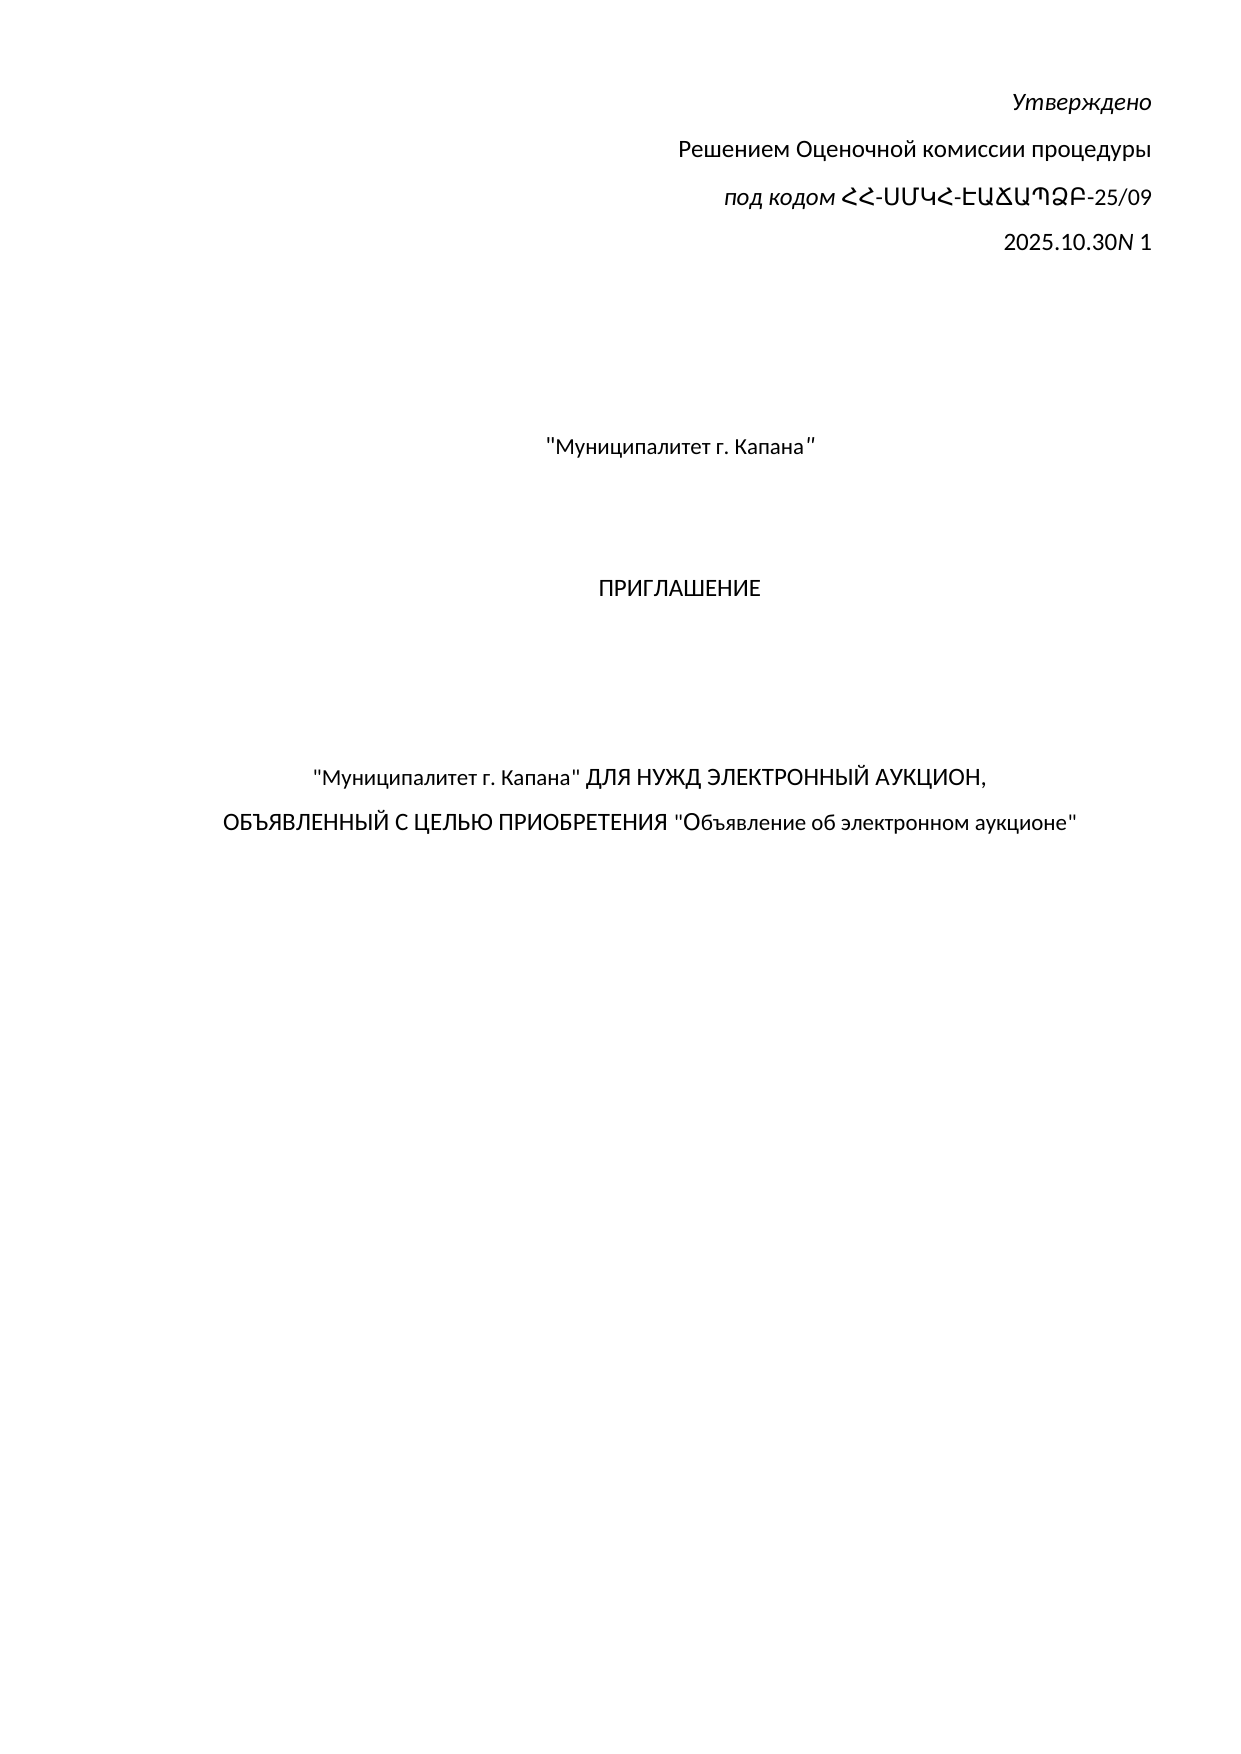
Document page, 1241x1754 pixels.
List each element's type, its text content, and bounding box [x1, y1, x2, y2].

text ПРИГЛАШЕНИЕ [148, 572, 1152, 603]
text "Муниципалитет г. Капана" ДЛЯ НУЖД ЭЛЕКТРОННЫЙ АУКЦИОН, [148, 761, 1152, 791]
text ОБЪЯВЛЕННЫЙ С ЦЕЛЬЮ ПРИОБРЕТЕНИЯ "Օбъявление об электронном аукционе" [148, 807, 1152, 837]
text "Муниципалитет г. Капана" [148, 431, 1152, 461]
text под кодом ՀՀ-ՍՄԿՀ-ԷԱՃԱՊՁԲ-25/09 2025.10.30 N 1 [148, 181, 1152, 257]
text Утверждено [148, 86, 1152, 117]
text Решением Оценочной комиссии процедуры [148, 134, 1152, 164]
